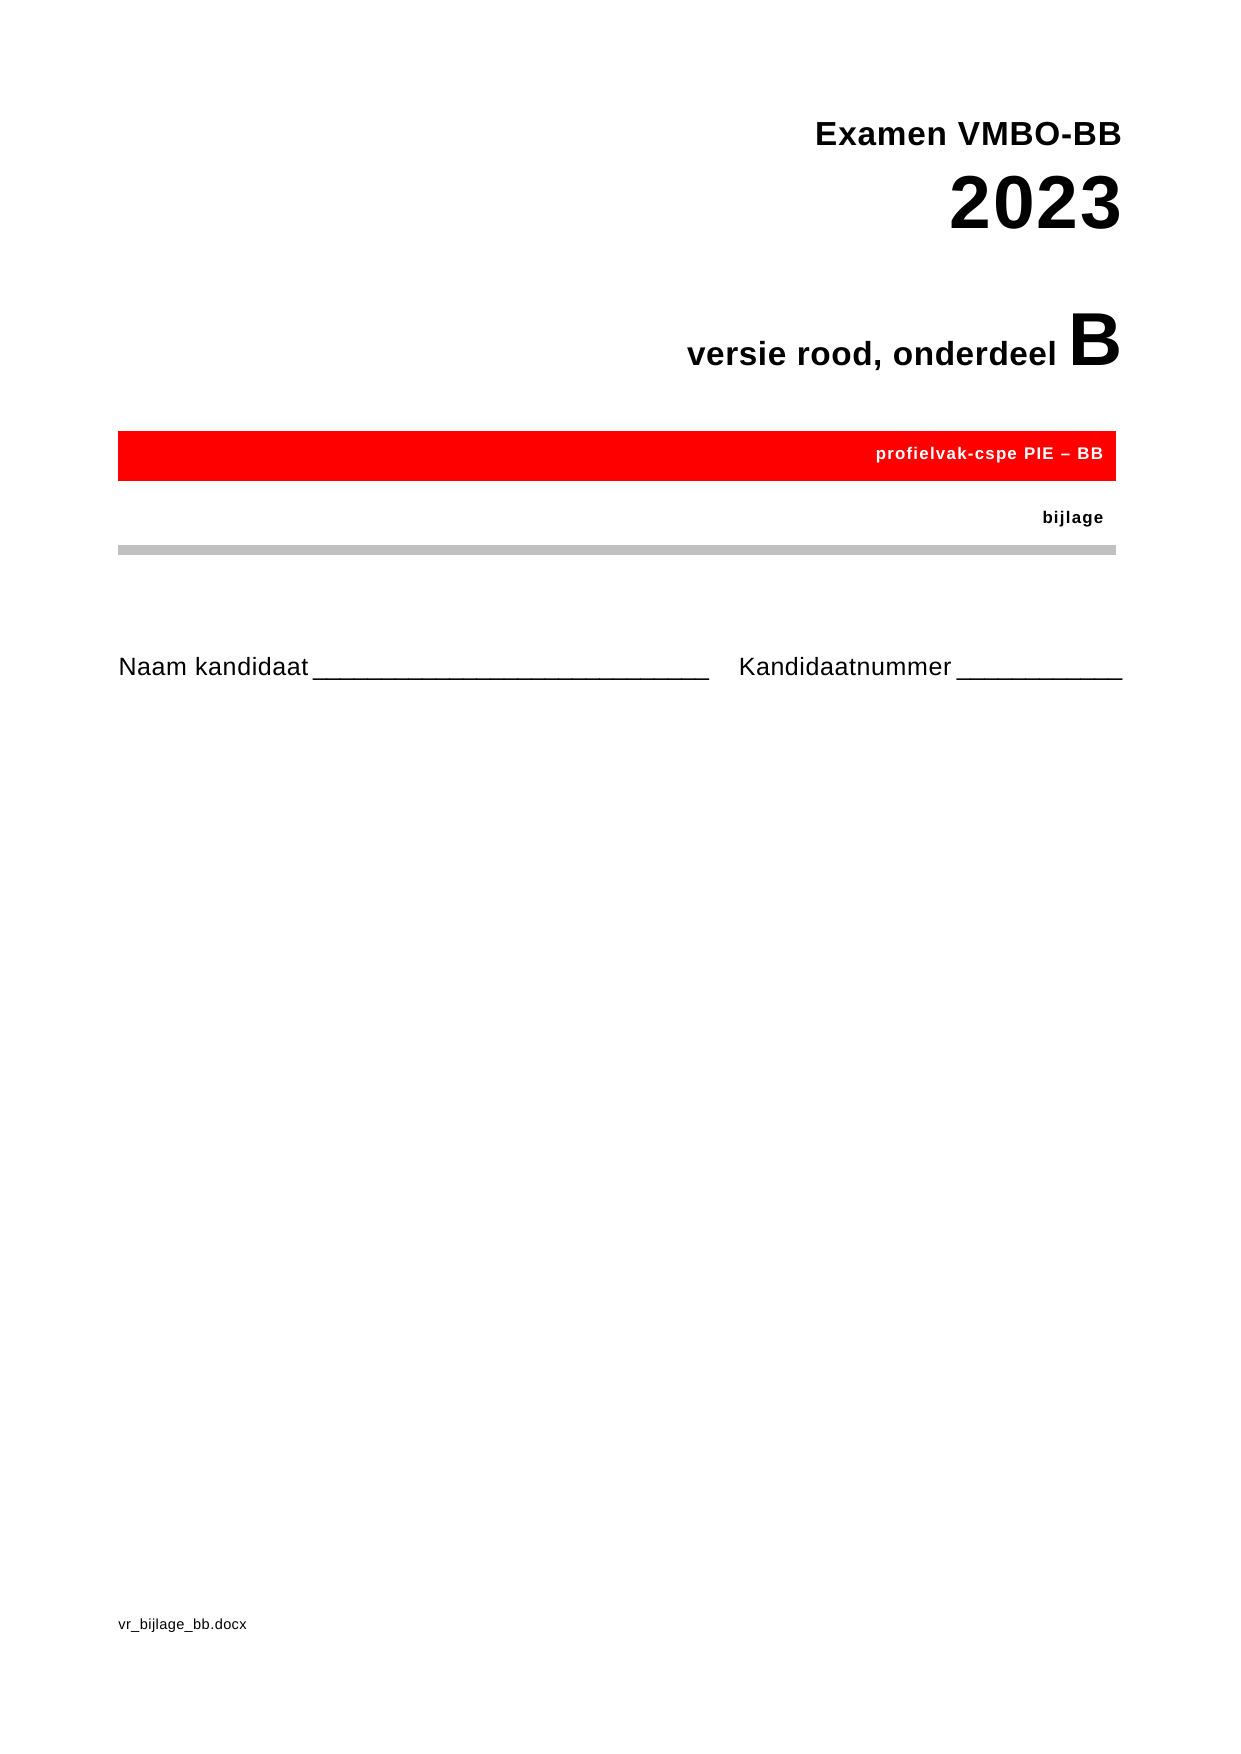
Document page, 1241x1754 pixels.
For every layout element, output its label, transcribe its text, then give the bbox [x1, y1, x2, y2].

text versie rood, onderdeel B [118, 294, 1122, 381]
text profielvak-cspe PIE – BB [118, 431, 1116, 481]
text Examen VMBO-BB [118, 113, 1122, 152]
text 2023 [118, 158, 1122, 244]
text bijlage [118, 502, 1116, 545]
